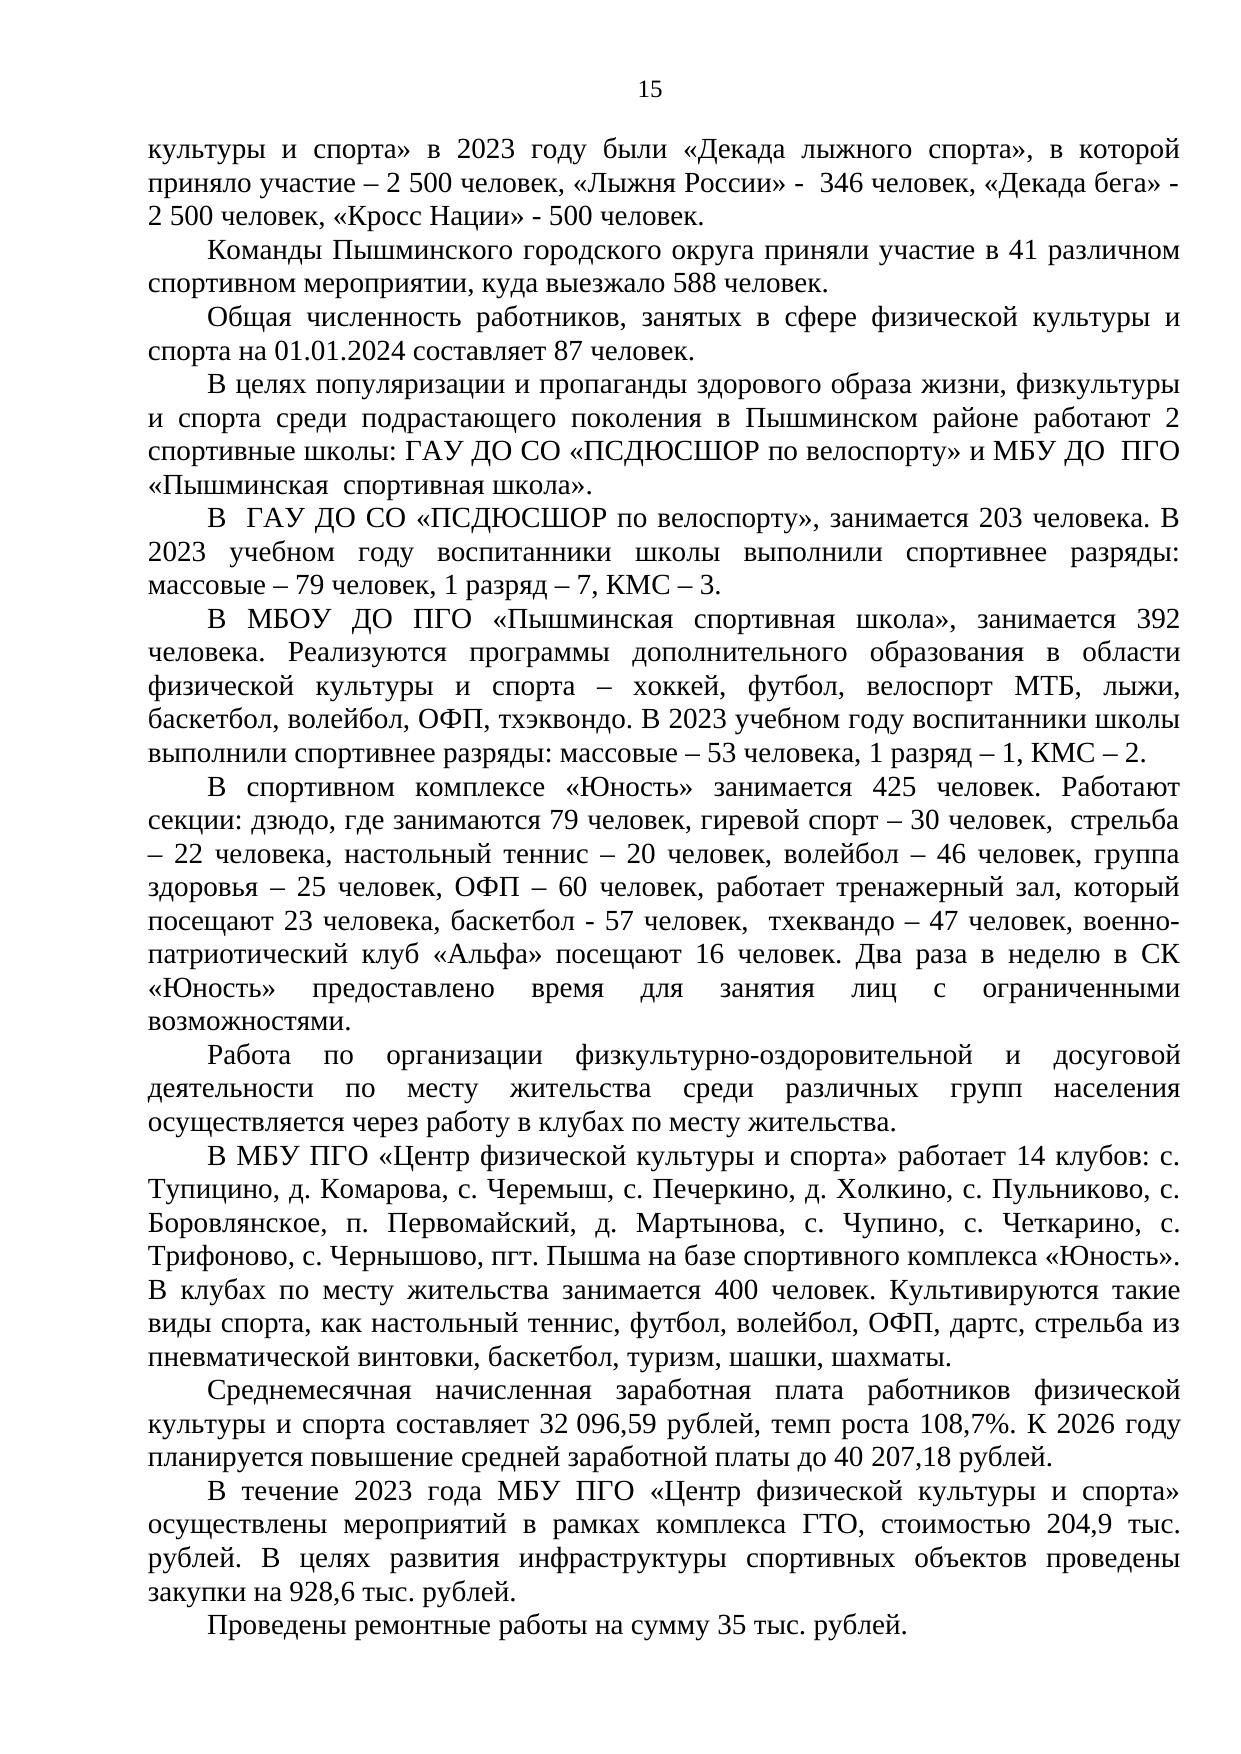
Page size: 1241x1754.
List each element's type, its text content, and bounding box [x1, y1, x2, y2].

text Общая численность работников, занятых в сфере физической культуры и спорта на 01.01.2024 составляет 87 человек. [148, 299, 1181, 366]
text Среднемесячная начисленная заработная плата работников физической культуры и спорта составляет 32 096,59 рублей, темп роста 108,7%. К 2026 году планируется повышение средней заработной платы до 40 207,18 рублей. [148, 1372, 1181, 1473]
text В МБОУ ДО ПГО «Пышминская спортивная школа», занимается 392 человека. Реализуются программы дополнительного образования в области физической культуры и спорта – хоккей, футбол, велоспорт МТБ, лыжи, баскетбол, волейбол, ОФП, тхэквондо. В 2023 учебном году воспитанники школы выполнили спортивнее разряды: массовые – 53 человека, 1 разряд – 1, КМС – 2. [148, 601, 1181, 769]
text В ГАУ ДО СО «ПСДЮСШОР по велоспорту», занимается 203 человека. В 2023 учебном году воспитанники школы выполнили спортивнее разряды: массовые – 79 человек, 1 разряд – 7, КМС – 3. [148, 500, 1181, 601]
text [148, 131, 1181, 232]
text В течение 2023 года МБУ ПГО «Центр физической культуры и спорта» осуществлены мероприятий в рамках комплекса ГТО, стоимостью 204,9 тыс. рублей. В целях развития инфраструктуры спортивных объектов проведены закупки на 928,6 тыс. рублей. [148, 1473, 1181, 1607]
text В целях популяризации и пропаганды здорового образа жизни, физкультуры и спорта среди подрастающего поколения в Пышминском районе работают 2 спортивные школы: ГАУ ДО СО «ПСДЮСШОР по велоспорту» и МБУ ДО ПГО «Пышминская спортивная школа». [148, 366, 1181, 500]
text В МБУ ПГО «Центр физической культуры и спорта» работает 14 клубов: с. Тупицино, д. Комарова, с. Черемыш, с. Печеркино, д. Холкино, с. Пульниково, с. Боровлянское, п. Первомайский, д. Мартынова, с. Чупино, с. Четкарино, с. Трифоново, с. Чернышово, пгт. Пышма на базе спортивного комплекса «Юность». В клубах по месту жительства занимается 400 человек. Культивируются такие виды спорта, как настольный теннис, футбол, волейбол, ОФП, дартс, стрельба из пневматической винтовки, баскетбол, туризм, шашки, шахматы. [148, 1138, 1181, 1372]
text Проведены ремонтные работы на сумму 35 тыс. рублей. [148, 1607, 1181, 1641]
text Работа по организации физкультурно-оздоровительной и досуговой деятельности по месту жительства среди различных групп населения осуществляется через работу в клубах по месту жительства. [148, 1037, 1181, 1138]
text Команды Пышминского городского округа приняли участие в 41 различном спортивном мероприятии, куда выезжало 588 человек. [148, 232, 1181, 299]
text В спортивном комплексе «Юность» занимается 425 человек. Работают секции: дзюдо, где занимаются 79 человек, гиревой спорт – 30 человек, стрельба – 22 человека, настольный теннис – 20 человек, волейбол – 46 человек, группа здоровья – 25 человек, ОФП – 60 человек, работает тренажерный зал, который посещают 23 человека, баскетбол - 57 человек, тхеквандо – 47 человек, военно- патриотический клуб «Альфа» посещают 16 человек. Два раза в неделю в СК «Юность» предоставлено время для занятия лиц с ограниченными возможностями. [148, 769, 1181, 1037]
